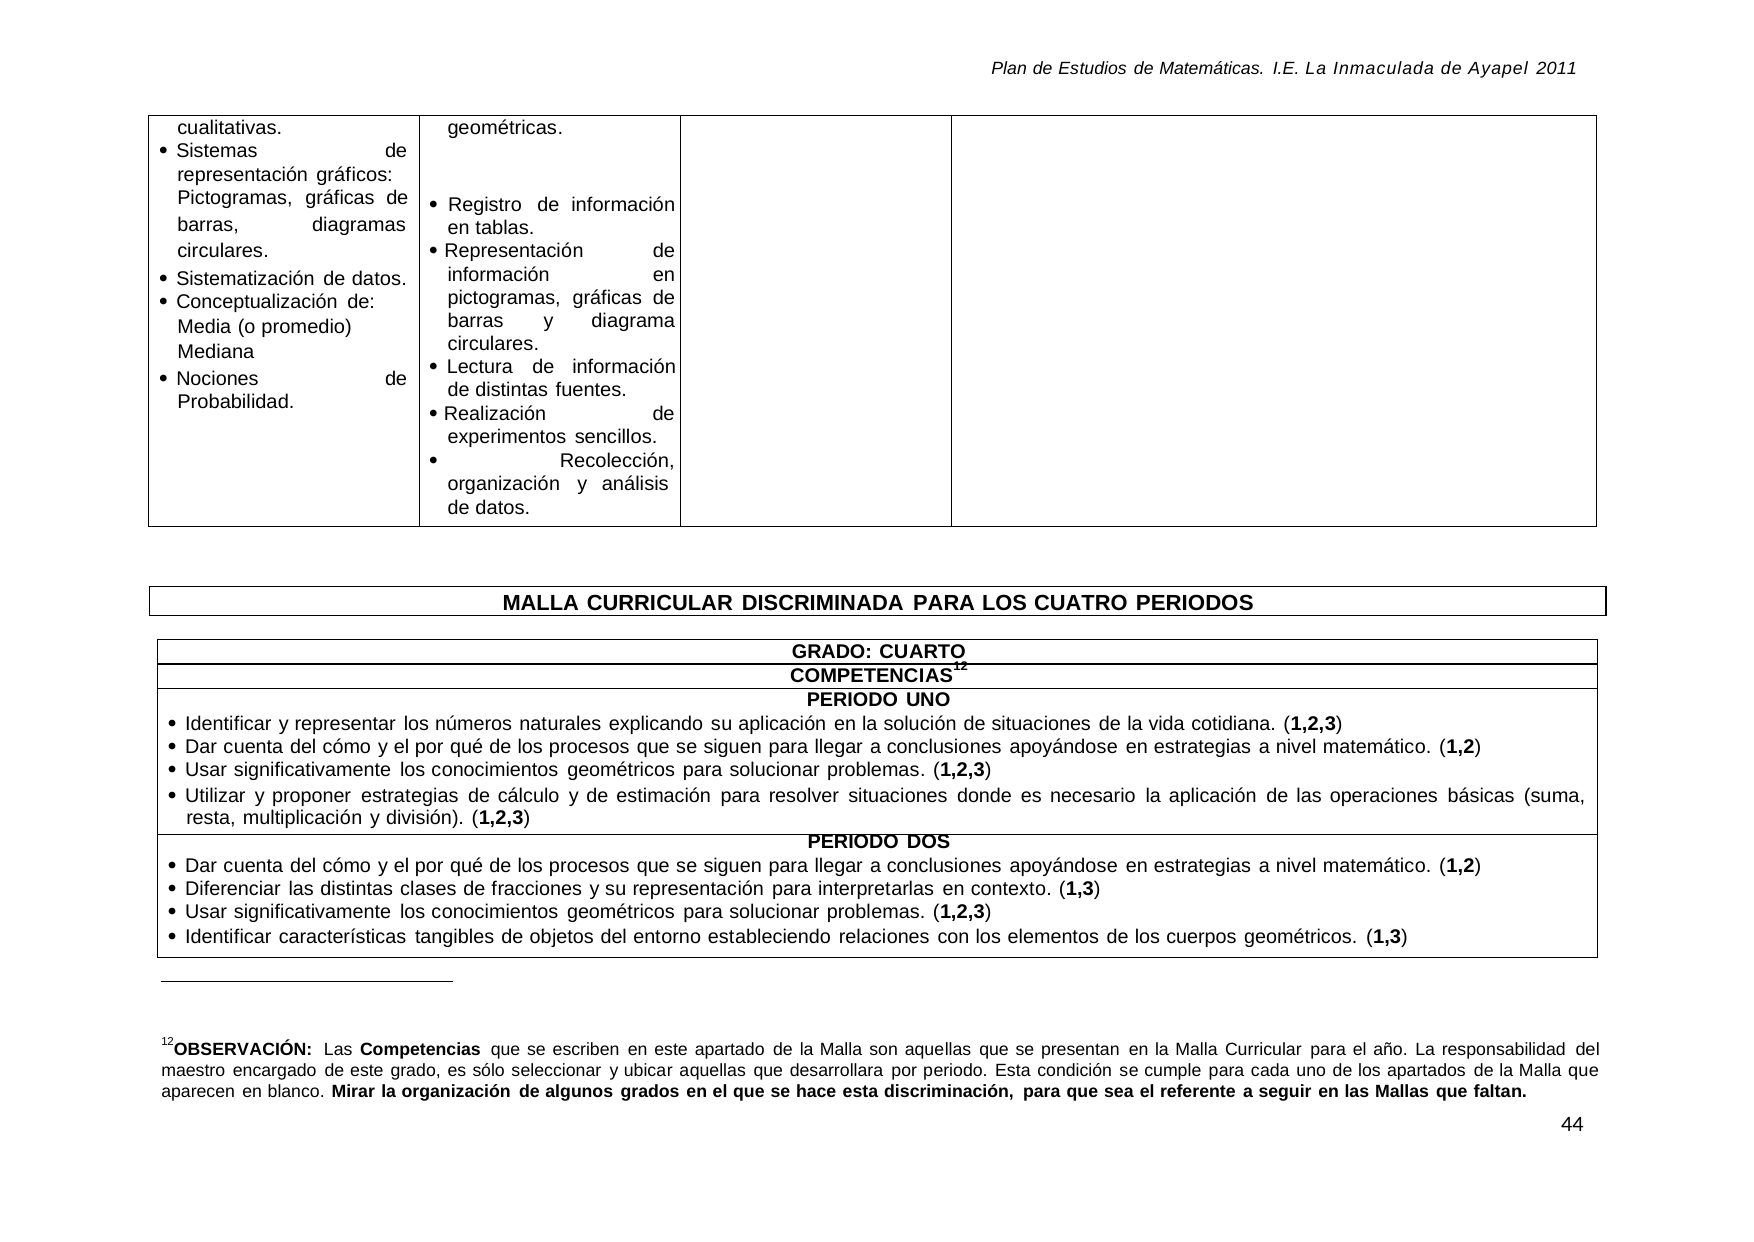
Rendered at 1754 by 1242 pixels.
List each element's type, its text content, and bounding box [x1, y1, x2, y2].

table_header [681, 116, 951, 526]
text MALLA CURRICULAR DISCRIMINADA PARA LOS CUATRO PERIODOS [502, 589, 1612, 614]
text PERIODO UNO [802, 688, 955, 711]
table_header geométricas.  Registro de información en tablas.  Representación de información en pictogramas, gráficas de barras y diagrama circulares.  Lectura de información de distintas fuentes.  Realización de experimentos sencillos.  Recolección, organización y análisis de datos. [420, 116, 680, 526]
text PERIODO DOS [803, 830, 955, 853]
text GRADO: CUARTO COMPETENCIAS12 [787, 639, 971, 687]
table_header [952, 116, 1596, 526]
table_header cualitativas.  Sistemas de representación gráficos: Pictogramas, gráficas de barras, diagramas circulares.  Sistematización de datos.  Conceptualización de: Media (o promedio) Mediana  Nociones de Probabilidad. [149, 116, 419, 526]
text  Usar significativamente los conocimientos geométricos para solucionar problemas. (1,2,3) [169, 758, 1612, 781]
text  Utilizar y proponer estrategias de cálculo y de estimación para resolver situaciones donde es necesario la aplicación de las operaciones básicas (suma, resta, multiplicación y división). (1,2,3) [169, 784, 1592, 829]
text  Dar cuenta del cómo y el por qué de los procesos que se siguen para llegar a conclusiones apoyándose en estrategias a nivel matemático. (1,2) [169, 854, 1612, 877]
text 12OBSERVACIÓN: Las Competencias que se escriben en este apartado de la Malla son aquellas que se presentan en la Malla Curricular para el año. La responsabilidad del maestro encargado de este grado, es sólo seleccionar y ubicar aquellas que desarrollara por periodo. Esta condición se cumple para cada uno de los apartados de la Malla que aparecen en blanco. Mirar la organización de algunos grados en el que se hace esta discriminación, para que sea el referente a seguir en las Mallas que faltan. [161, 1034, 1600, 1101]
text  Usar significativamente los conocimientos geométricos para solucionar problemas. (1,2,3) [169, 900, 1612, 923]
text  Identificar características tangibles de objetos del entorno estableciendo relaciones con los elementos de los cuerpos geométricos. (1,3) [169, 924, 1612, 947]
text  Dar cuenta del cómo y el por qué de los procesos que se siguen para llegar a conclusiones apoyándose en estrategias a nivel matemático. (1,2) [169, 734, 1612, 757]
text  Diferenciar las distintas clases de fracciones y su representación para interpretarlas en contexto. (1,3) [169, 877, 1612, 900]
text  Identificar y representar los números naturales explicando su aplicación en la solución de situaciones de la vida cotidiana. (1,2,3) [169, 711, 1612, 734]
